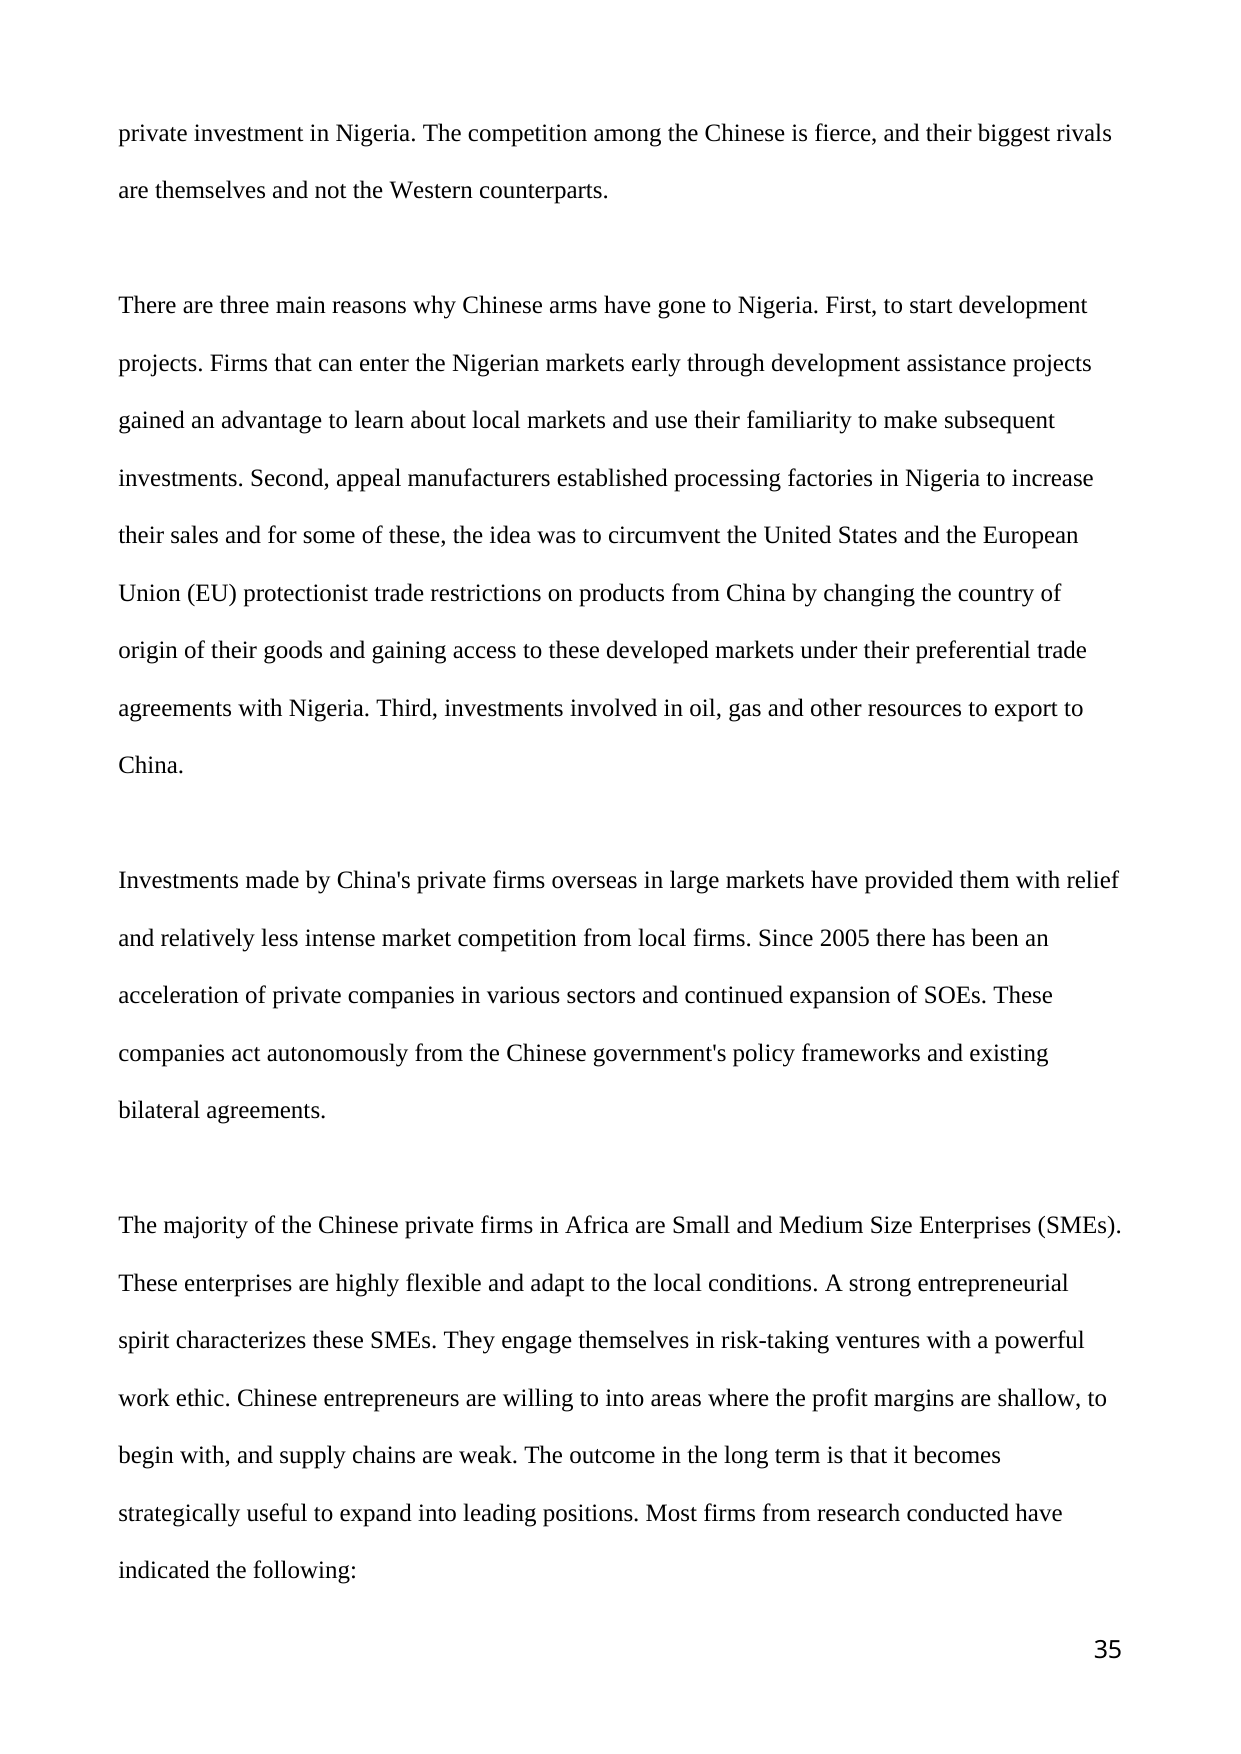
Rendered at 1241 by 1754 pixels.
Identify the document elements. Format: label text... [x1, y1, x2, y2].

text There are three main reasons why Chinese arms have gone to Nigeria. First, to start development projects. Firms that can enter the Nigerian markets early through development assistance projects gained an advantage to learn about local markets and use their familiarity to make subsequent investments. Second, appeal manufacturers established processing factories in Nigeria to increase their sales and for some of these, the idea was to circumvent the United States and the European Union (EU) protectionist trade restrictions on products from China by changing the country of origin of their goods and gaining access to these developed markets under their preferential trade agreements with Nigeria. Third, investments involved in oil, gas and other resources to export to China. [118, 291, 1122, 779]
text The majority of the Chinese private firms in Africa are Small and Medium Size Enterprises (SMEs). These enterprises are highly flexible and adapt to the local conditions. A strong entrepreneurial spirit characterizes these SMEs. They engage themselves in risk-taking ventures with a powerful work ethic. Chinese entrepreneurs are willing to into areas where the profit margins are shallow, to begin with, and supply chains are weak. The outcome in the long term is that it becomes strategically useful to expand into leading positions. Most firms from research conducted have indicated the following: [118, 1211, 1122, 1584]
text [118, 118, 1122, 204]
text Investments made by China's private firms overseas in large markets have provided them with relief and relatively less intense market competition from local firms. Since 2005 there has been an acceleration of private companies in various sectors and continued expansion of SOEs. These companies act autonomously from the Chinese government's policy frameworks and existing bilateral agreements. [118, 866, 1122, 1124]
